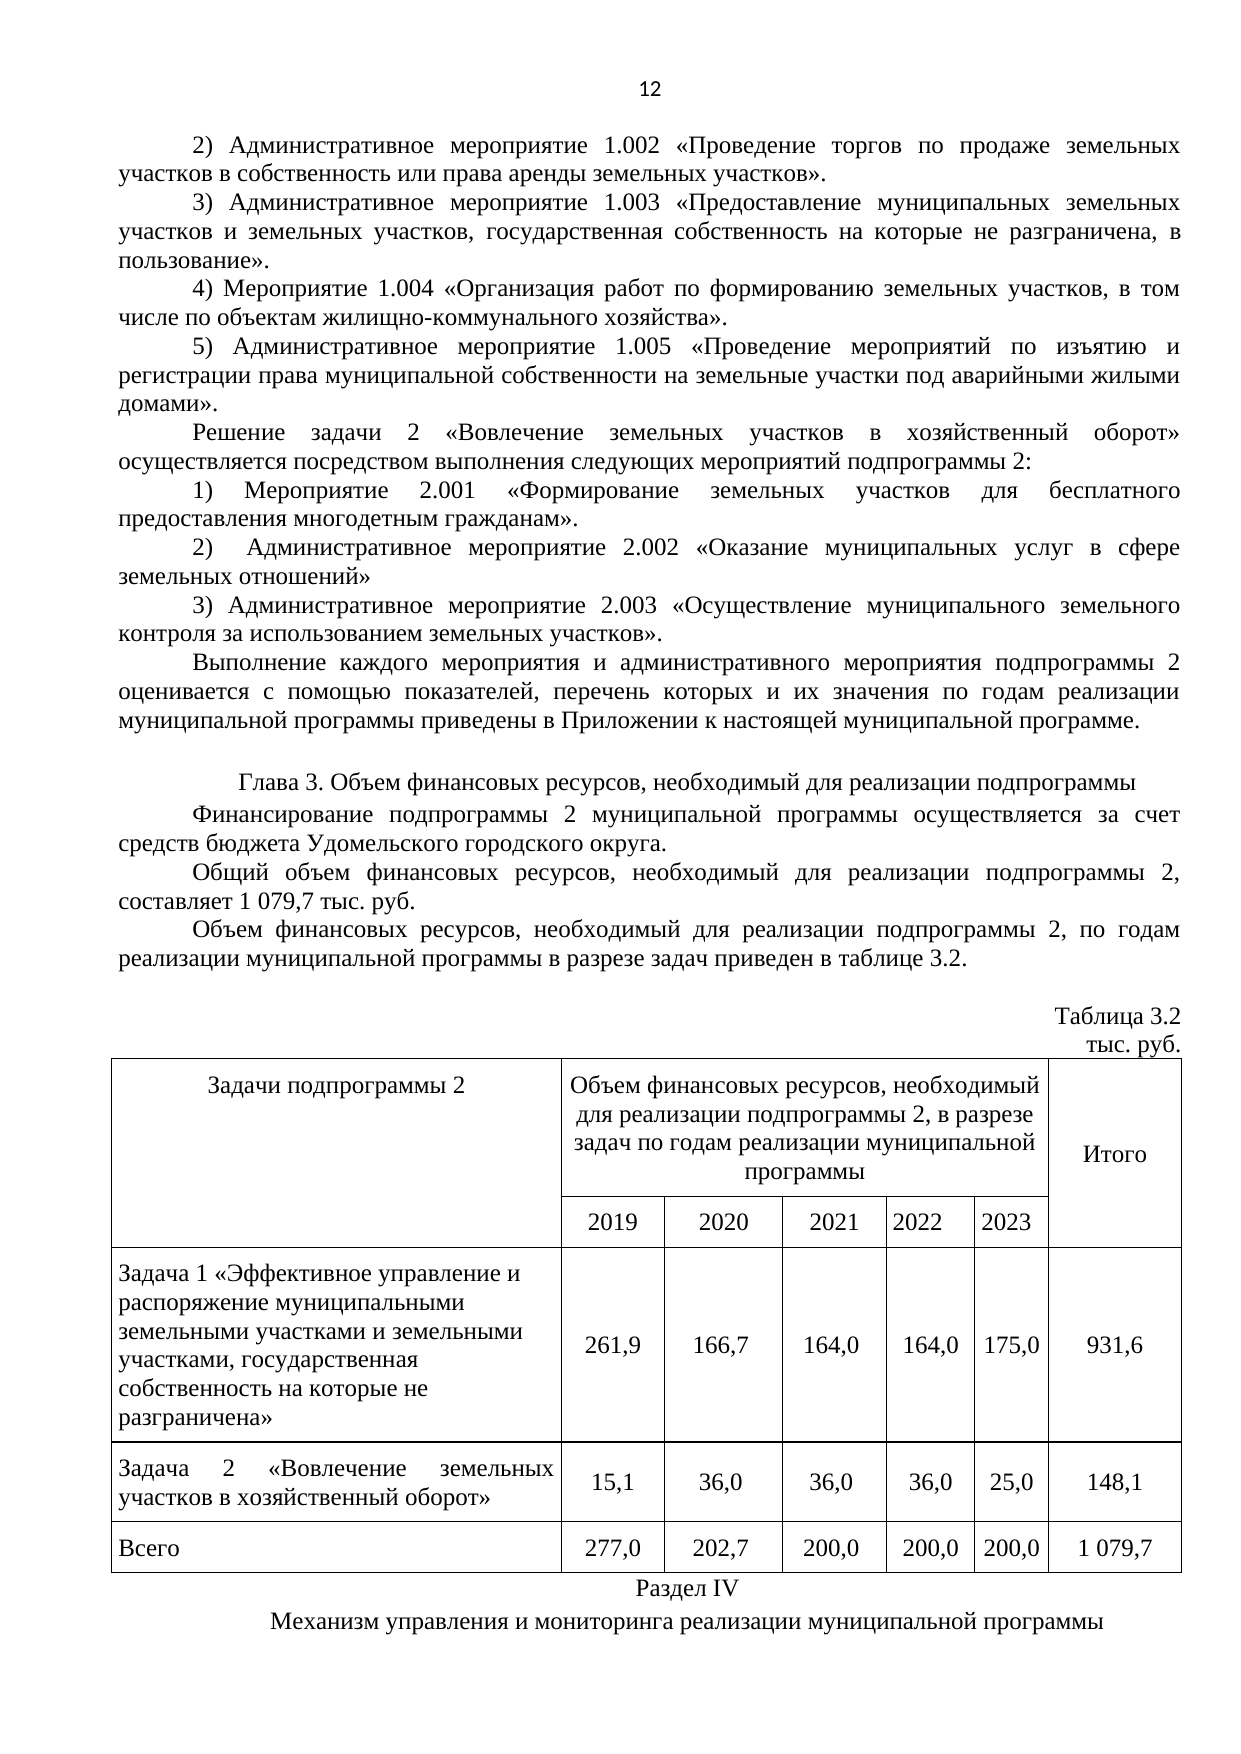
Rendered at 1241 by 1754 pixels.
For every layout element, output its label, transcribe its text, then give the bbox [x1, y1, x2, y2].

table_cell 36,0 [665, 1443, 782, 1521]
table_cell 2023 [975, 1197, 1048, 1247]
table_cell 164,0 [887, 1248, 974, 1441]
table_cell 261,9 [562, 1248, 664, 1441]
table_cell 931,6 [1049, 1248, 1181, 1441]
text Раздел IV [118, 1573, 1181, 1602]
text 2) Административное мероприятие 2.002 «Оказание муниципальных услуг в сфере земельных отношений» [118, 532, 1181, 590]
table_cell 15,1 [562, 1443, 664, 1521]
table_cell 202,7 [665, 1522, 782, 1572]
table_cell 2019 [562, 1197, 664, 1247]
text 5) Административное мероприятие 1.005 «Проведение мероприятий по изъятию и регистрации права муниципальной собственности на земельные участки под аварийными жилыми домами». [118, 331, 1181, 417]
table_header Итого [1049, 1059, 1181, 1247]
text Глава 3. Объем финансовых ресурсов, необходимый для реализации подпрограммы [118, 767, 1181, 795]
table_cell 175,0 [975, 1248, 1048, 1441]
text Решение задачи 2 «Вовлечение земельных участков в хозяйственный оборот» осуществляется посредством выполнения следующих мероприятий подпрограммы 2: [118, 417, 1181, 475]
table_cell 2021 [783, 1197, 886, 1247]
text Выполнение каждого мероприятия и административного мероприятия подпрограммы 2 оценивается с помощью показателей, перечень которых и их значения по годам реализации муниципальной программы приведены в Приложении к настоящей муниципальной программе. [118, 647, 1181, 733]
table_cell 36,0 [887, 1443, 974, 1521]
table_cell 1 079,7 [1049, 1522, 1181, 1572]
text тыс. руб. [118, 1029, 1181, 1058]
text Объем финансовых ресурсов, необходимый для реализации подпрограммы 2, по годам реализации муниципальной программы в разрезе задач приведен в таблице 3.2. [118, 914, 1181, 972]
table_cell 148,1 [1049, 1443, 1181, 1521]
table_cell 164,0 [783, 1248, 886, 1441]
text 3) Административное мероприятие 1.003 «Предоставление муниципальных земельных участков и земельных участков, государственная собственность на которые не разграничена, в пользование». [118, 187, 1181, 273]
text Механизм управления и мониторинга реализации муниципальной программы [118, 1606, 1181, 1635]
text 4) Мероприятие 1.004 «Организация работ по формированию земельных участков, в том числе по объектам жилищно-коммунального хозяйства». [118, 273, 1181, 331]
text Общий объем финансовых ресурсов, необходимый для реализации подпрограммы 2, составляет 1 079,7 тыс. руб. [118, 857, 1181, 914]
table_cell 200,0 [783, 1522, 886, 1572]
table_cell Задача 2 «Вовлечение земельных участков в хозяйственный оборот» [112, 1443, 561, 1521]
table_cell 166,7 [665, 1248, 782, 1441]
table_cell 2022 [887, 1197, 974, 1247]
table_cell Всего [112, 1522, 561, 1572]
text Финансирование подпрограммы 2 муниципальной программы осуществляется за счет средств бюджета Удомельского городского округа. [118, 799, 1181, 857]
text Таблица 3.2 [118, 1001, 1181, 1029]
table_cell 277,0 [562, 1522, 664, 1572]
text 2) Административное мероприятие 1.002 «Проведение торгов по продаже земельных участков в собственность или права аренды земельных участков». [118, 130, 1181, 187]
table_header Объем финансовых ресурсов, необходимый для реализации подпрограммы 2, в разрезе задач по годам реализации муниципальной программы [562, 1059, 1048, 1196]
text 3) Административное мероприятие 2.003 «Осуществление муниципального земельного контроля за использованием земельных участков». [118, 590, 1181, 647]
table_cell 200,0 [887, 1522, 974, 1572]
table_cell 36,0 [783, 1443, 886, 1521]
text 1) Мероприятие 2.001 «Формирование земельных участков для бесплатного предоставления многодетным гражданам». [118, 475, 1181, 532]
table_cell 2020 [665, 1197, 782, 1247]
table_cell Задача 1 «Эффективное управление и распоряжение муниципальными земельными участками и земельными участками, государственная собственность на которые не разграничена» [112, 1248, 561, 1441]
table_cell 25,0 [975, 1443, 1048, 1521]
table_cell 200,0 [975, 1522, 1048, 1572]
table_header Задачи подпрограммы 2 [112, 1059, 561, 1247]
